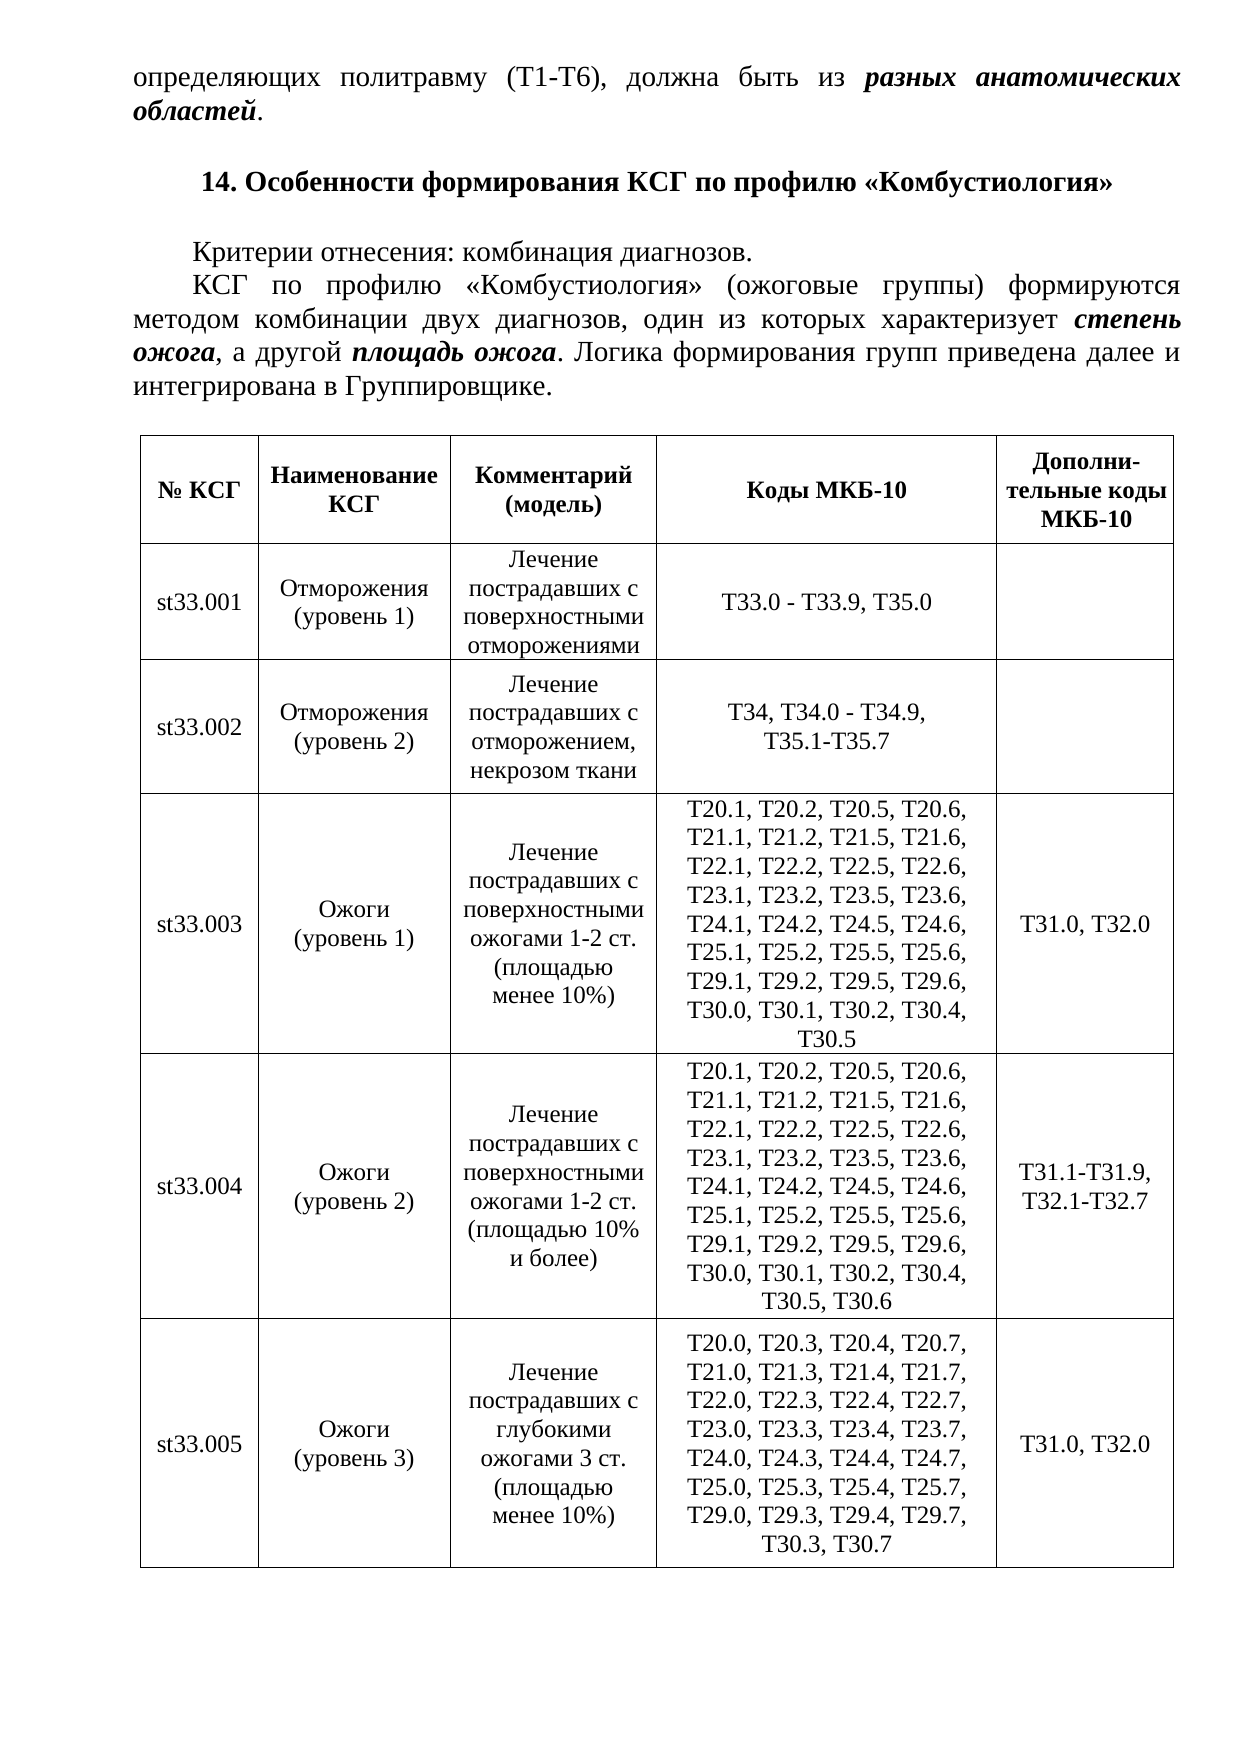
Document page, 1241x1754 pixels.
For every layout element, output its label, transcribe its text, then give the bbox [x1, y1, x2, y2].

table_header № КСГ [141, 436, 258, 543]
table_cell T20.1, T20.2, T20.5, T20.6, T21.1, T21.2, T21.5, T21.6, T22.1, T22.2, T22.5, T22.6, T23.1, T23.2, T23.5, T23.6, T24.1, T24.2, T24.5, T24.6, T25.1, T25.2, T25.5, T25.6, T29.1, T29.2, T29.5, T29.6, T30.0, T30.1, T30.2, T30.4, T30.5, T30.6 [657, 1054, 996, 1318]
table_cell st33.003 [141, 794, 258, 1052]
subtitle 14. Особенности формирования КСГ по профилю «Комбустиология» [133, 164, 1181, 197]
table_cell st33.005 [141, 1319, 258, 1567]
table_header Коды МКБ-10 [657, 436, 996, 543]
table_cell Т33.0 - Т33.9, T35.0 [657, 544, 996, 659]
table_header Дополни-тельные коды МКБ-10 [997, 436, 1173, 543]
table_cell Лечение пострадавших с отморожением, некрозом ткани [451, 660, 656, 793]
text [133, 59, 1181, 126]
text Критерии отнесения: комбинация диагнозов. [133, 234, 1181, 267]
table_cell Т31.1-Т31.9, Т32.1-Т32.7 [997, 1054, 1173, 1318]
text КСГ по профилю «Комбустиология» (ожоговые группы) формируются методом комбинации двух диагнозов, один из которых характеризует степень ожога, а другой площадь ожога. Логика формирования групп приведена далее и интегрирована в Группировщике. [133, 267, 1181, 401]
table_cell Ожоги (уровень 3) [259, 1319, 450, 1567]
table_header Комментарий (модель) [451, 436, 656, 543]
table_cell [657, 1319, 996, 1567]
table_cell st33.002 [141, 660, 258, 793]
table_cell T34, Т34.0 - Т34.9, T35.1-T35.7 [657, 660, 996, 793]
table_cell [997, 660, 1173, 793]
table_header Наименование КСГ [259, 436, 450, 543]
table_cell Ожоги (уровень 1) [259, 794, 450, 1052]
table_cell Лечение пострадавших с поверхностными отморожениями [451, 544, 656, 659]
table_cell Лечение пострадавших с поверхностными ожогами 1-2 ст. (площадью менее 10%) [451, 794, 656, 1052]
table_cell [997, 544, 1173, 659]
table_cell Т31.0, Т32.0 [997, 794, 1173, 1052]
table_cell Ожоги (уровень 2) [259, 1054, 450, 1318]
table_cell Отморожения (уровень 1) [259, 544, 450, 659]
table_cell Отморожения (уровень 2) [259, 660, 450, 793]
table_cell st33.004 [141, 1054, 258, 1318]
table_cell T20.1, T20.2, T20.5, T20.6, T21.1, T21.2, T21.5, T21.6, T22.1, T22.2, T22.5, T22.6, T23.1, T23.2, T23.5, T23.6, T24.1, T24.2, T24.5, T24.6, T25.1, T25.2, T25.5, T25.6, T29.1, T29.2, T29.5, T29.6, T30.0, T30.1, T30.2, T30.4, T30.5 [657, 794, 996, 1052]
table_cell Лечение пострадавших с поверхностными ожогами 1-2 ст. (площадью 10% и более) [451, 1054, 656, 1318]
table_cell Лечение пострадавших с глубокими ожогами 3 ст. (площадью менее 10%) [451, 1319, 656, 1567]
table_cell st33.001 [141, 544, 258, 659]
table_cell Т31.0, Т32.0 [997, 1319, 1173, 1567]
